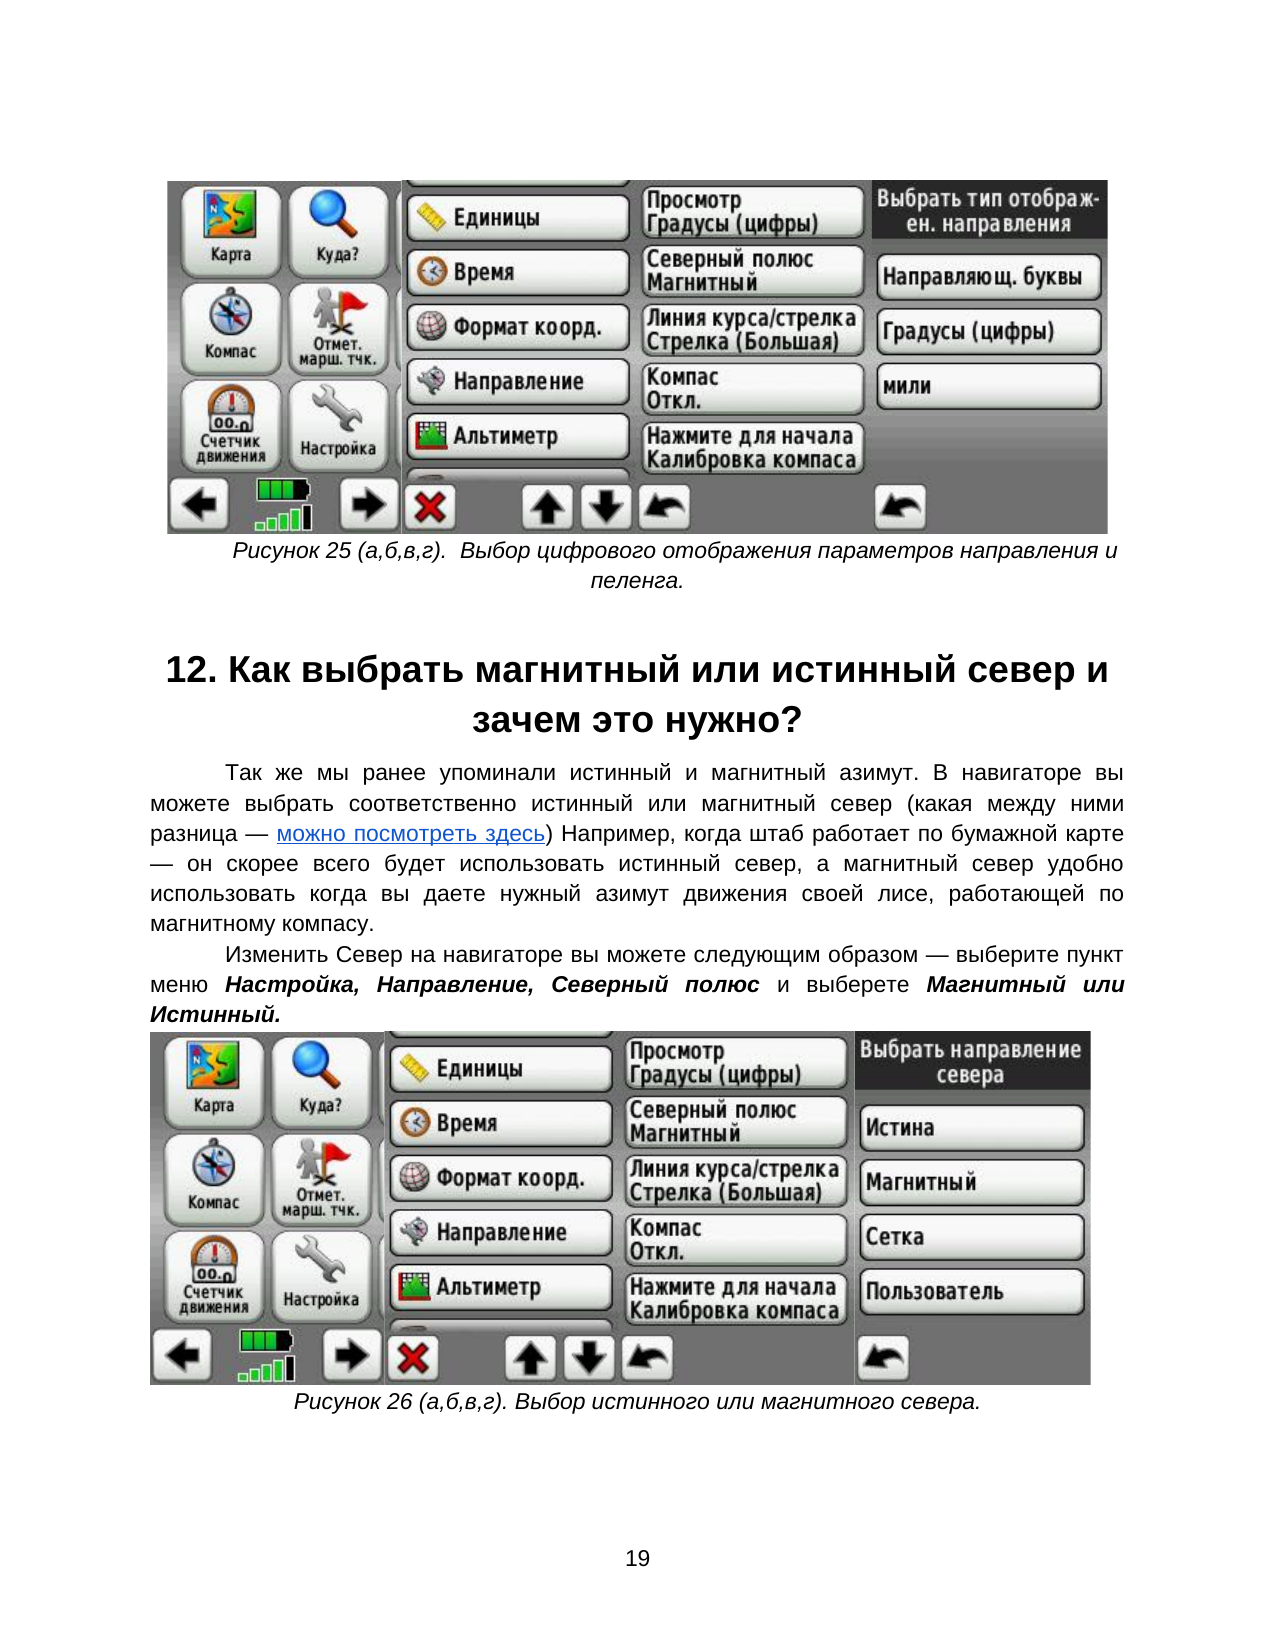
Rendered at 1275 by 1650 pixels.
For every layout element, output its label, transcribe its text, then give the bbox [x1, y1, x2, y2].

picture [167, 180, 1108, 534]
text Так же мы ранее упоминали истинный и магнитный азимут. В навигаторе вы можете выбрать соответственно истинный или магнитный север (какая между ними разница — можно посмотреть здесь) Например, когда штаб работает по бумажной карте — он скорее всего будет использовать истинный север, а магнитный север удобно использовать когда вы даете нужный азимут движения своей лисе, работающей по магнитному компасу. [150, 759, 1125, 937]
text Рисунок 25 (а,б,в,г). Выбор цифрового отображения параметров направления и пеленга. [150, 537, 1125, 594]
picture [150, 1031, 1091, 1385]
text Рисунок 26 (а,б,в,г). Выбор истинного или магнитного севера. [150, 1388, 1125, 1414]
text Изменить Север на навигаторе вы можете следующим образом — выберите пункт меню Настройка, Направление, Северный полюс и выберете Магнитный или Истинный. [150, 941, 1125, 1027]
subtitle 12. Как выбрать магнитный или истинный север и зачем это нужно? [150, 648, 1125, 740]
